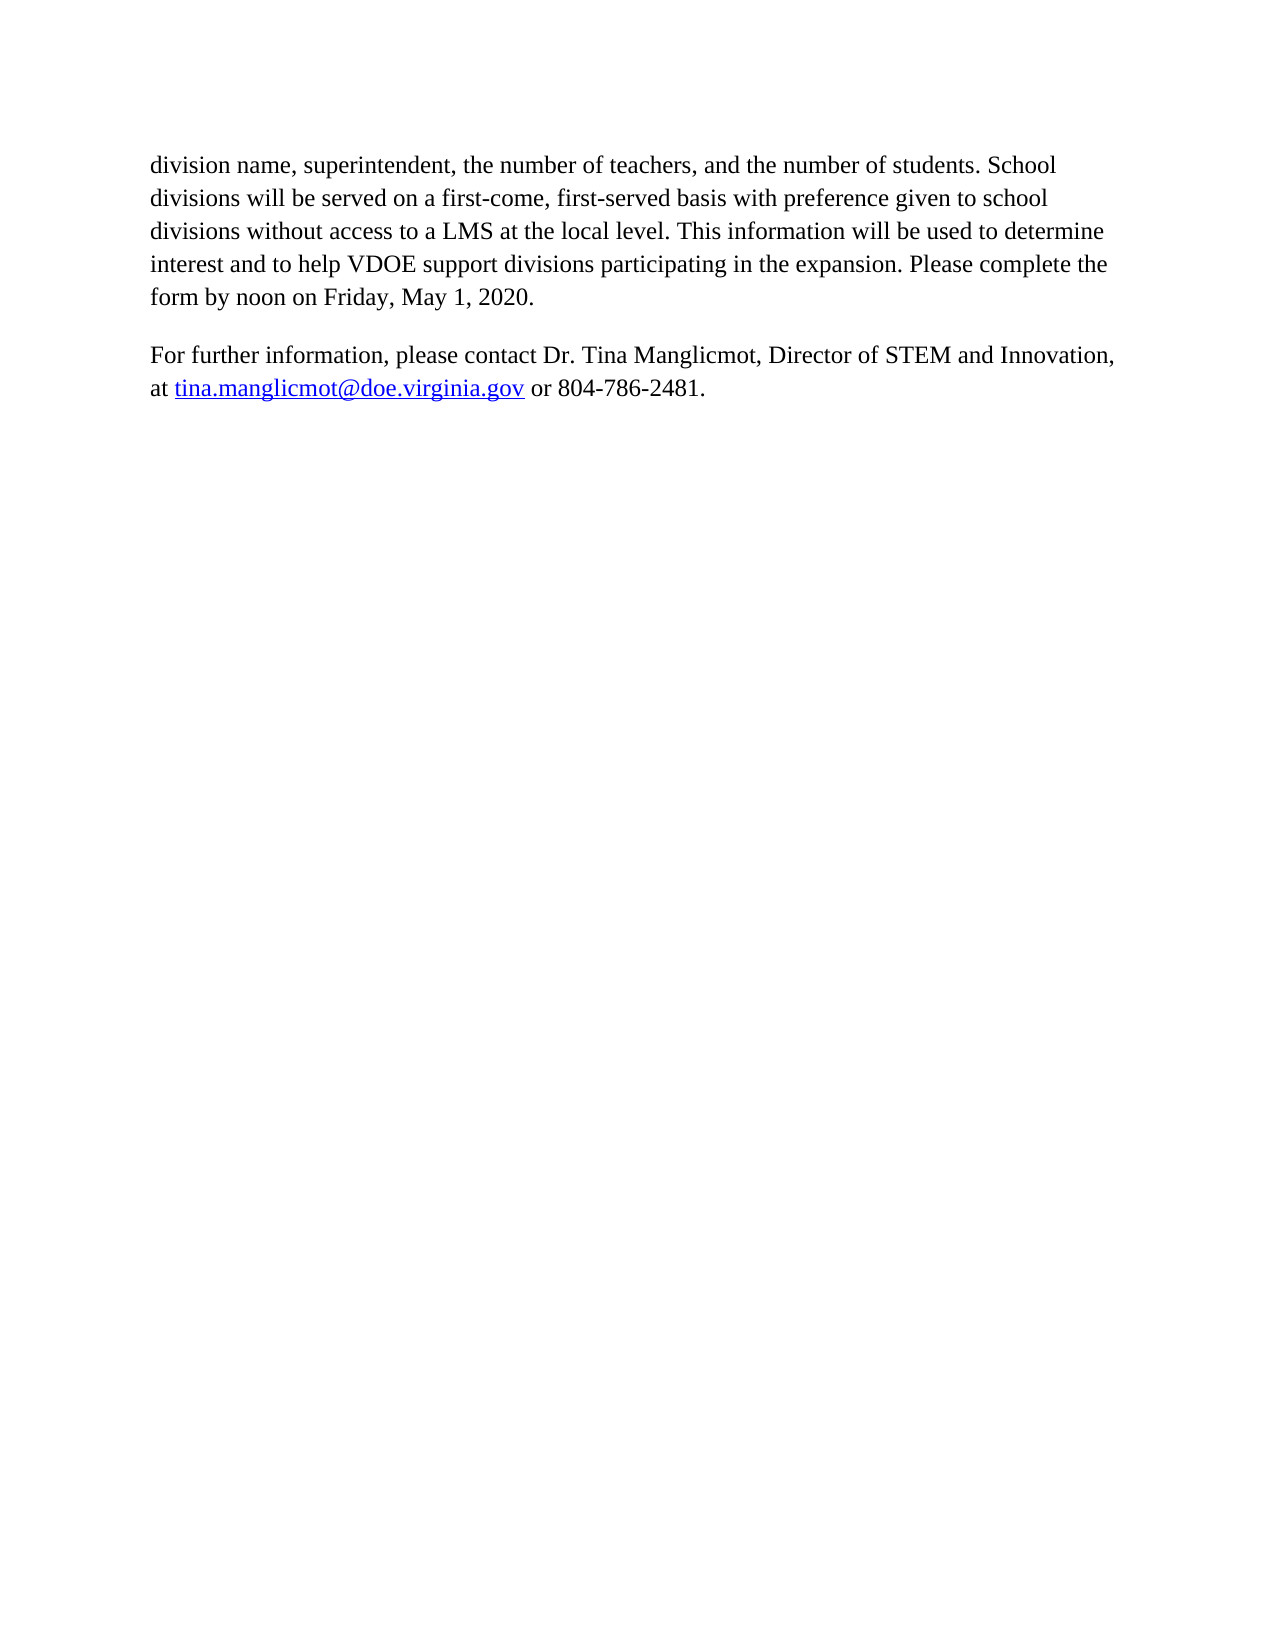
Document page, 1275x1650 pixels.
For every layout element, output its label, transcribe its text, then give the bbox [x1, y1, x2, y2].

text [150, 150, 1125, 311]
text For further information, please contact Dr. Tina Manglicmot, Director of STEM and Innovation, at tina.manglicmot@doe.virginia.gov or 804-786-2481. [150, 340, 1125, 402]
